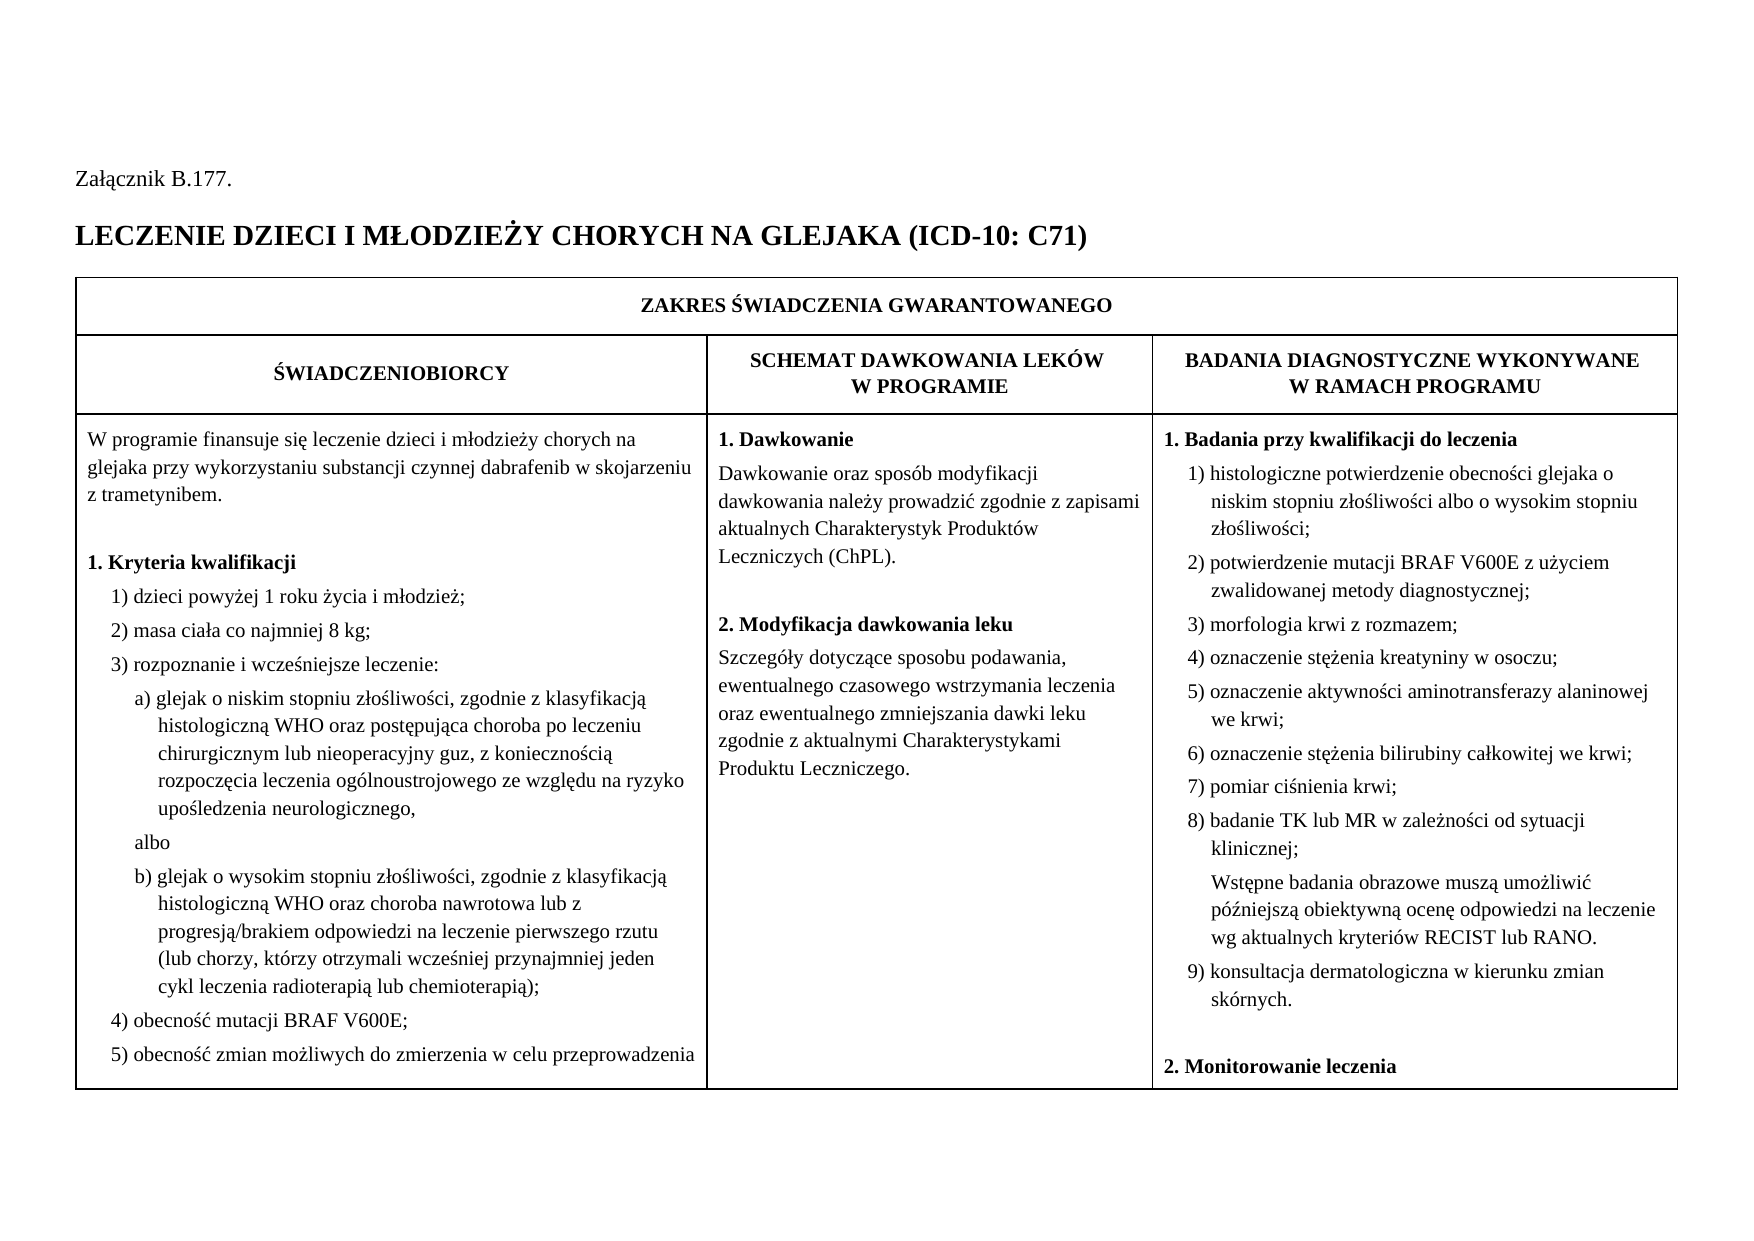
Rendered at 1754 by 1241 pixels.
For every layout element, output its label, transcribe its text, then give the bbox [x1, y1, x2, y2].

table_cell BADANIA DIAGNOSTYCZNE WYKONYWANE W RAMACH PROGRAMU [1153, 336, 1677, 413]
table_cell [708, 415, 1152, 1088]
table_cell ŚWIADCZENIOBIORCY [77, 336, 706, 413]
table_header ZAKRES ŚWIADCZENIA GWARANTOWANEGO [77, 278, 1677, 334]
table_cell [1153, 415, 1677, 1088]
text Załącznik B.177. [75, 165, 1679, 192]
table_cell SCHEMAT DAWKOWANIA LEKÓW W PROGRAMIE [708, 336, 1152, 413]
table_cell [77, 415, 706, 1088]
text LECZENIE DZIECI I MŁODZIEŻY CHORYCH NA GLEJAKA (ICD-10: C71) [75, 218, 1679, 252]
